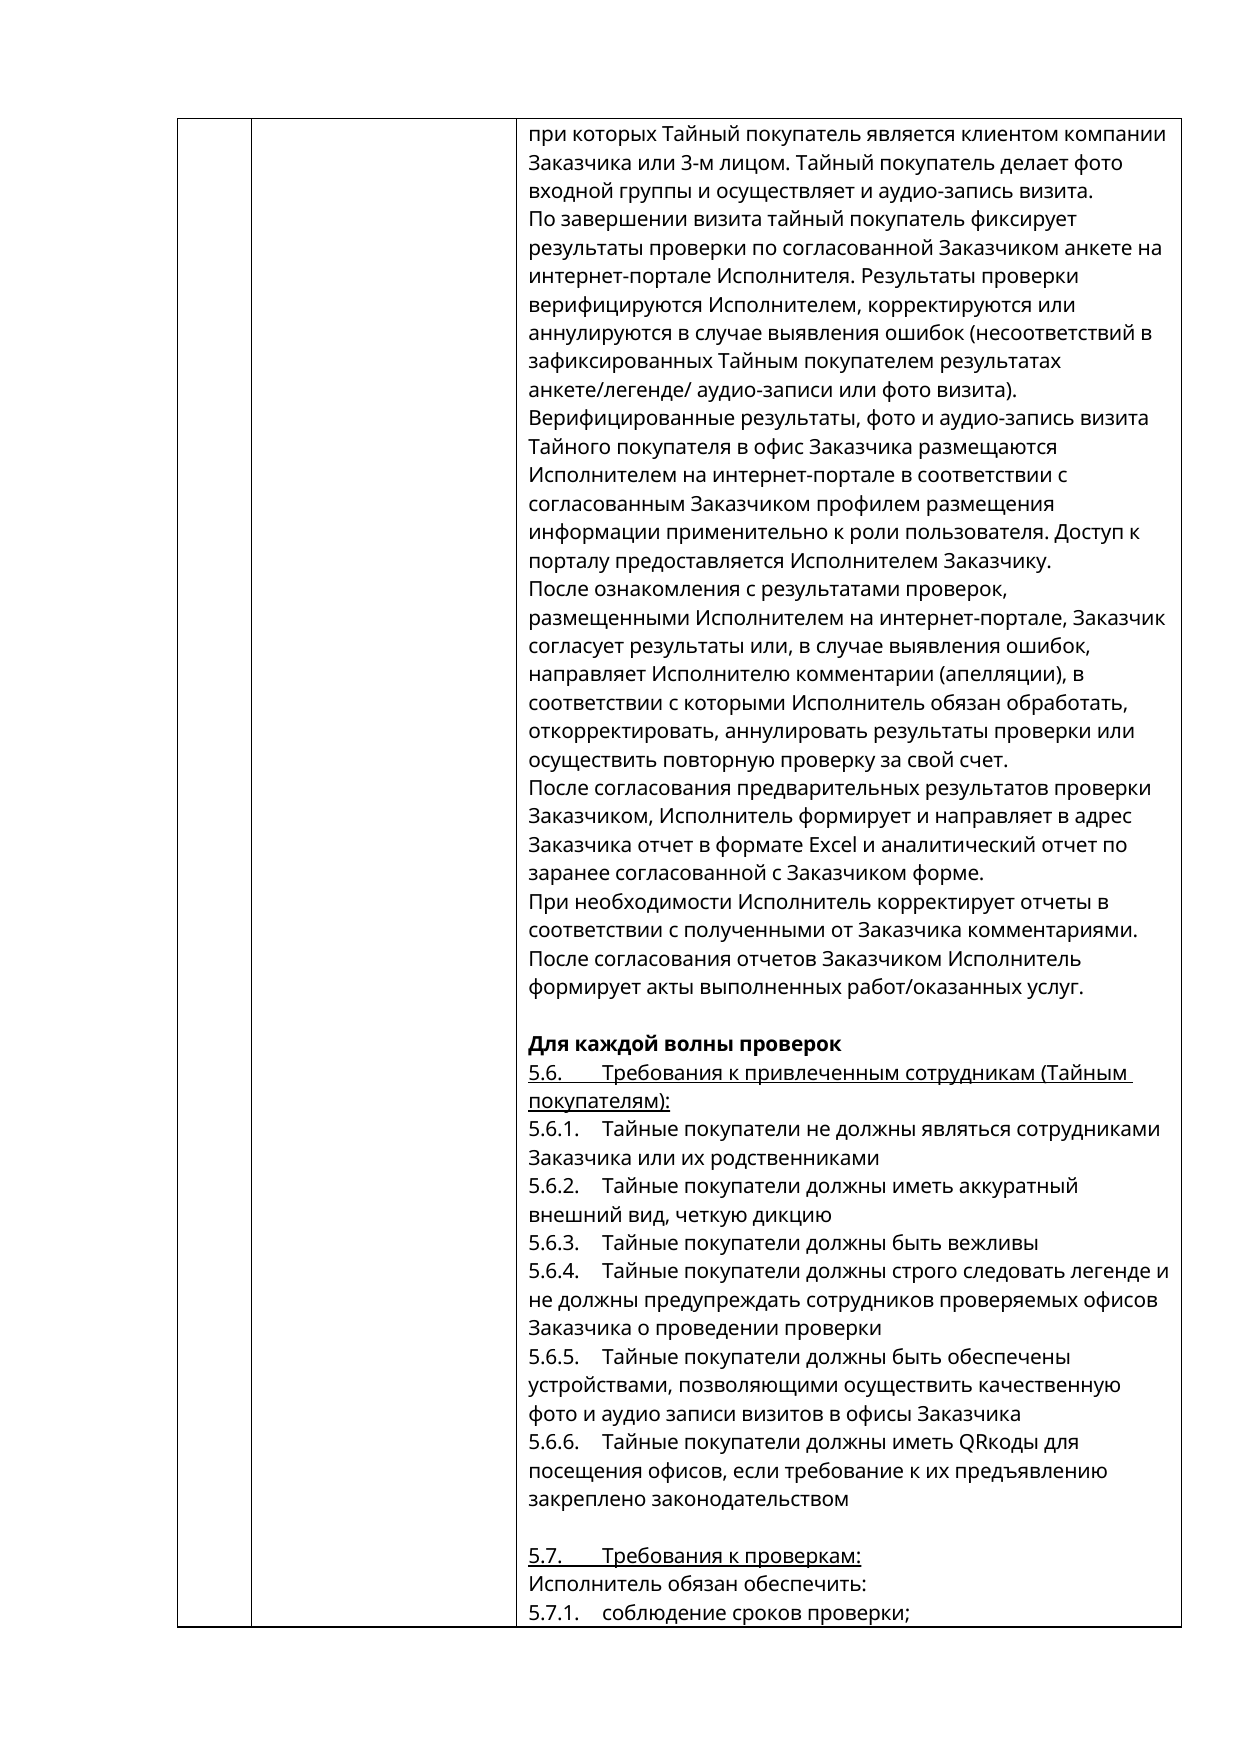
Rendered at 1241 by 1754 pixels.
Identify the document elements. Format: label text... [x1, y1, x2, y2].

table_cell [517, 119, 1181, 1626]
table_cell 5 [178, 119, 251, 1626]
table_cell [252, 119, 516, 1626]
